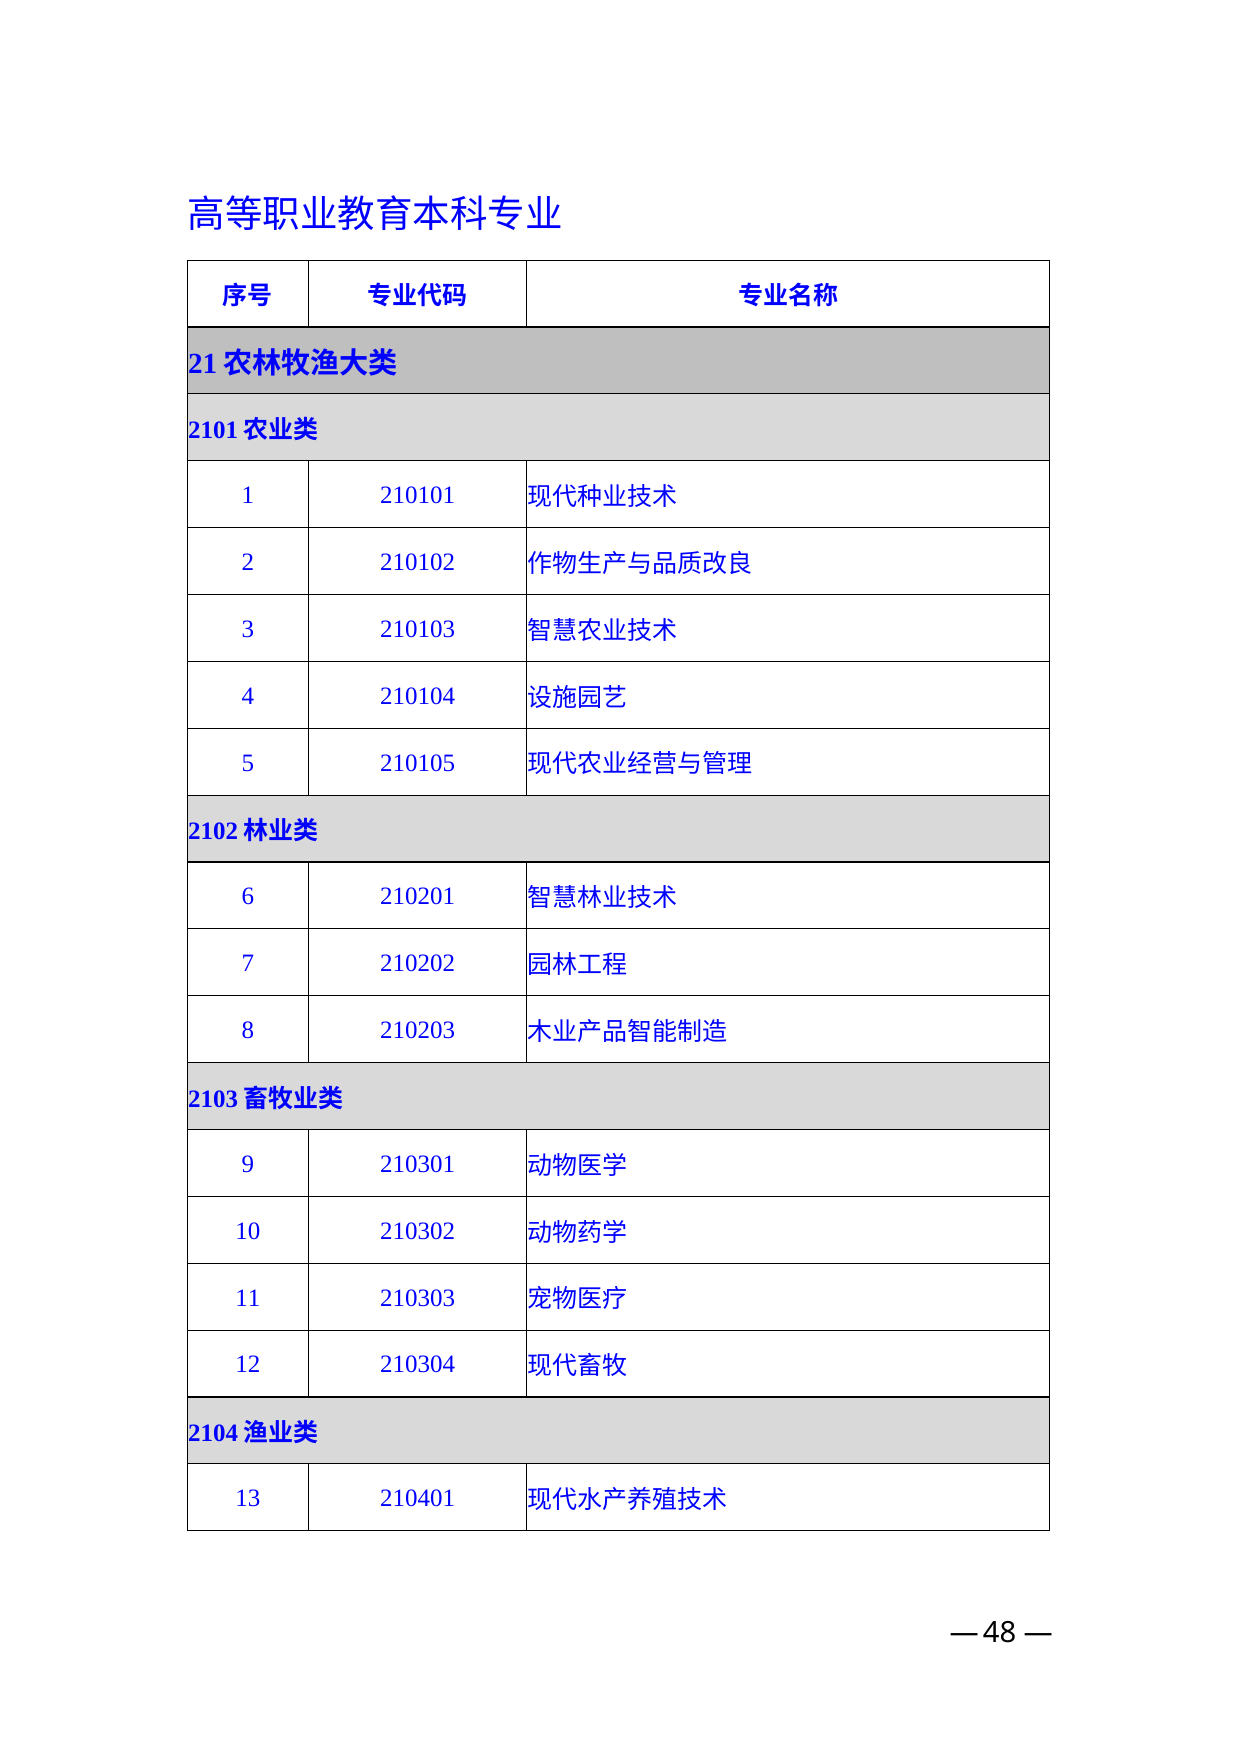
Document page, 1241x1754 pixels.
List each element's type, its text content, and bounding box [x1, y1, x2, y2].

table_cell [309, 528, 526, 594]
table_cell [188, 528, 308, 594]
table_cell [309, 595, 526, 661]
table_header 序号 [188, 261, 308, 326]
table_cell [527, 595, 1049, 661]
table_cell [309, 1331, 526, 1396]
table_cell 21农林牧渔大类 [188, 328, 1049, 393]
text 高等职业教育本科专业 [187, 178, 1053, 243]
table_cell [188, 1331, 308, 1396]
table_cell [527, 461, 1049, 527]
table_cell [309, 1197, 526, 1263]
table_header 专业代码 [309, 261, 526, 326]
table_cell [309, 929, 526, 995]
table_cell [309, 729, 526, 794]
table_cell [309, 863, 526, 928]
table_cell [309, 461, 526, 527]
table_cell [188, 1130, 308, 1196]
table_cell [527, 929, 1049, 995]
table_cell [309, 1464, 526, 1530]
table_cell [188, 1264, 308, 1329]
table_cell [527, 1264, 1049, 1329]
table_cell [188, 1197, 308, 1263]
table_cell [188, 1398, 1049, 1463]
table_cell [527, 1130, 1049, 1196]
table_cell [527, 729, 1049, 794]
table_cell 1 [188, 461, 308, 527]
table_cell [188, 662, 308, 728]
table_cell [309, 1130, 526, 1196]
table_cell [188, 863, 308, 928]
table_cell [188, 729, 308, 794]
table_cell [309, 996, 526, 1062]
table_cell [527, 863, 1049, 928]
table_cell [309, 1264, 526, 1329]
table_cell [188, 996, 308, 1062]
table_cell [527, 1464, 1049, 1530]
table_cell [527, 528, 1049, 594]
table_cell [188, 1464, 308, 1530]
table_cell 2101农业类 [188, 394, 1049, 460]
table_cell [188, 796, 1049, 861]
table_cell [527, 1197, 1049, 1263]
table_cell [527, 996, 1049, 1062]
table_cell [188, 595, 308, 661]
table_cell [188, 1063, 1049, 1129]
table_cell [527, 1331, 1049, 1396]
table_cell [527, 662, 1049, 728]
table_header 专业名称 [527, 261, 1049, 326]
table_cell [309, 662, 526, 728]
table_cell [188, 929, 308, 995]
